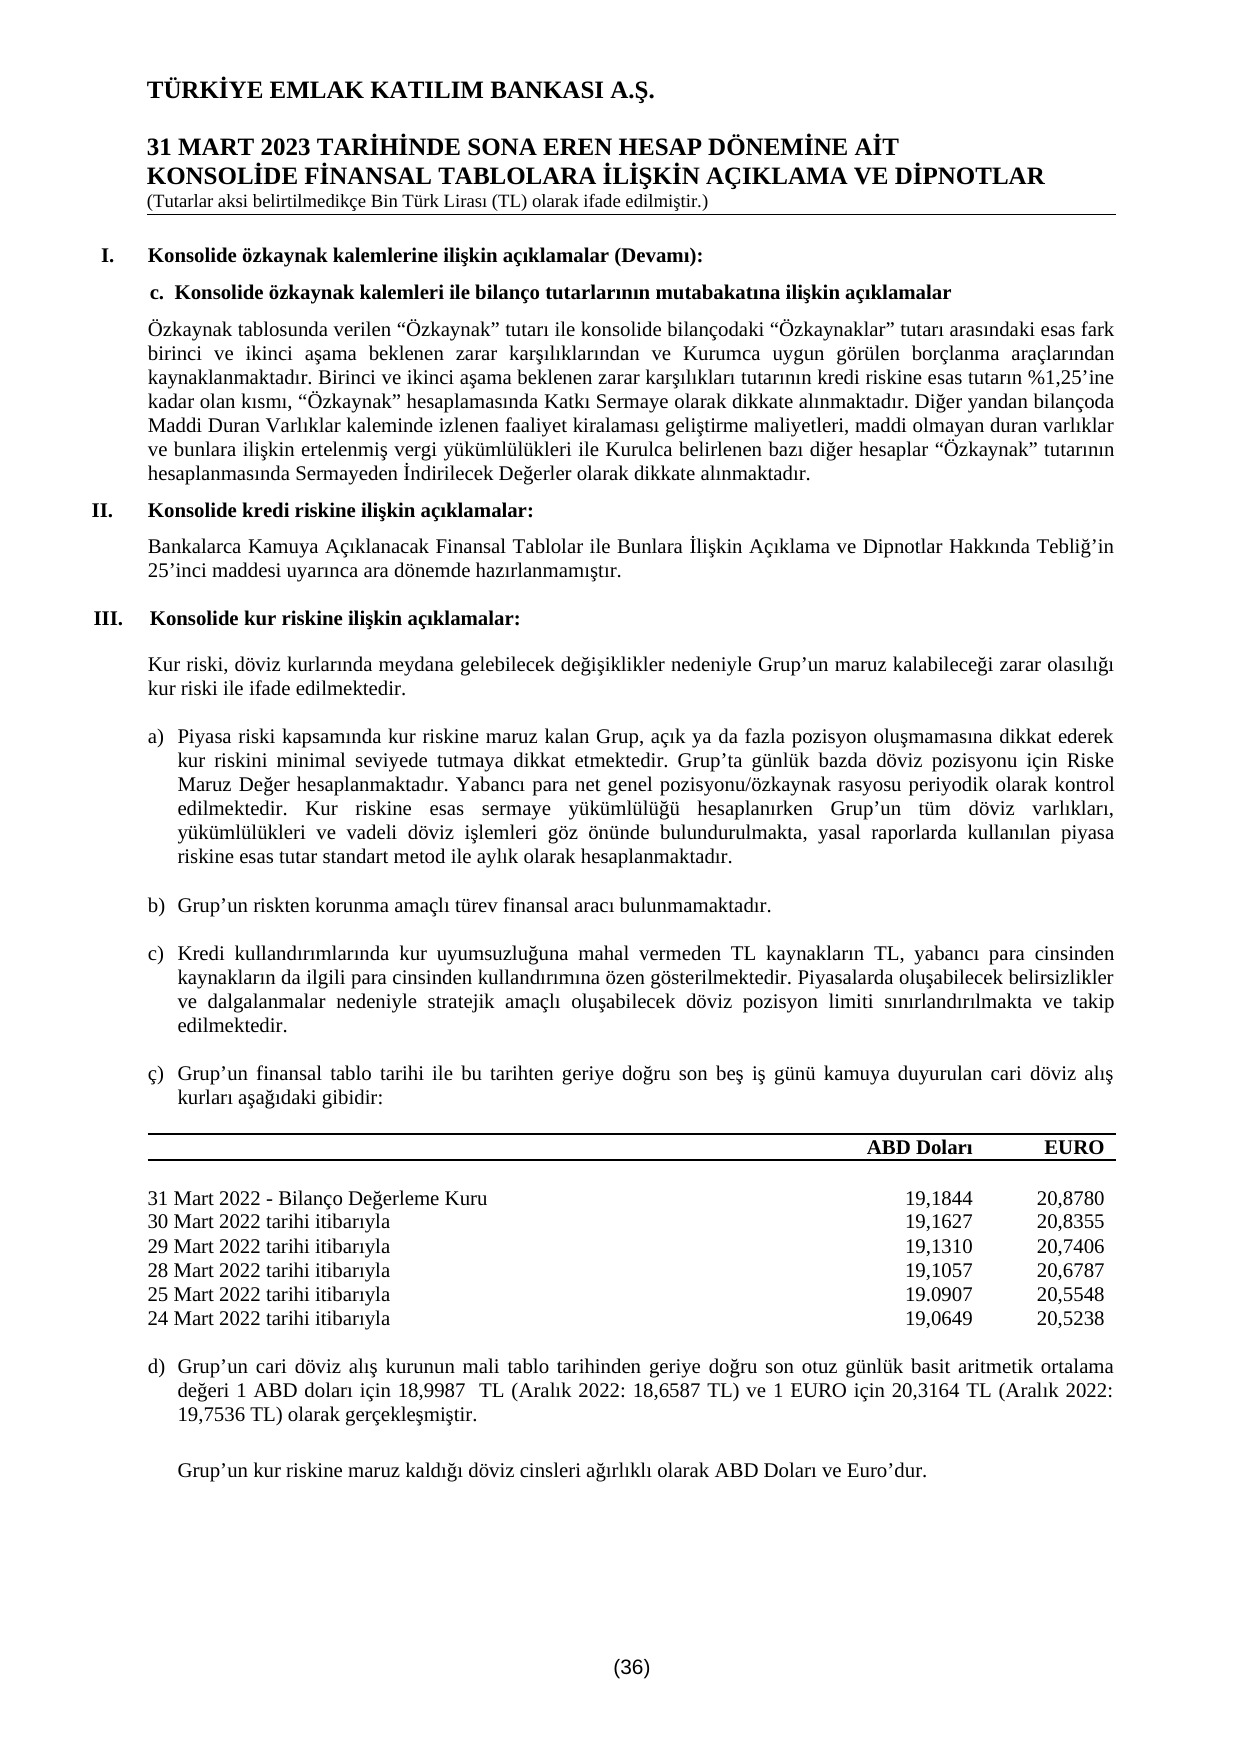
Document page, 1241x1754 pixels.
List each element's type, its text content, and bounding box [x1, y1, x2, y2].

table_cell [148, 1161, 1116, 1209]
text Bankalarca Kamuya Açıklanacak Finansal Tablolar ile Bunlara İlişkin Açıklama ve Dipnotlar Hakkında Tebliğ’in 25’inci maddesi uyarınca ara dönemde hazırlanmamıştır. [148, 534, 1116, 582]
text b) Grup’un riskten korunma amaçlı türev finansal aracı bulunmamaktadır. [148, 892, 1116, 917]
list Konsolide kredi riskine ilişkin açıklamalar: [91, 497, 1116, 522]
text c. Konsolide özkaynak kalemleri ile bilanço tutarlarının mutabakatına ilişkin açıklamalar [149, 280, 1116, 304]
text d) Grup’un cari döviz alış kurunun mali tablo tarihinden geriye doğru son otuz günlük basit aritmetik ortalama değeri 1 ABD doları için 18,9987 TL (Aralık 2022: 18,6587 TL) ve 1 EURO için 20,3164 TL (Aralık 2022: 19,7536 TL) olarak gerçekleşmiştir. [148, 1354, 1116, 1426]
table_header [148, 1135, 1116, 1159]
text a) Piyasa riski kapsamında kur riskine maruz kalan Grup, açık ya da fazla pozisyon oluşmamasına dikkat ederek kur riskini minimal seviyede tutmaya dikkat etmektedir. Grup’ta günlük bazda döviz pozisyonu için Riske Maruz Değer hesaplanmaktadır. Yabancı para net genel pozisyonu/özkaynak rasyosu periyodik olarak kontrol edilmektedir. Kur riskine esas sermaye yükümlülüğü hesaplanırken Grup’un tüm döviz varlıkları, yükümlülükleri ve vadeli döviz işlemleri göz önünde bulundurulmakta, yasal raporlarda kullanılan piyasa riskine esas tutar standart metod ile aylık olarak hesaplanmaktadır. [148, 724, 1116, 868]
text Özkaynak tablosunda verilen “Özkaynak” tutarı ile konsolide bilançodaki “Özkaynaklar” tutarı arasındaki esas fark birinci ve ikinci aşama beklenen zarar karşılıklarından ve Kurumca uygun görülen borçlanma araçlarından kaynaklanmaktadır. Birinci ve ikinci aşama beklenen zarar karşılıkları tutarının kredi riskine esas tutarın %1,25’ine kadar olan kısmı, “Özkaynak” hesaplamasında Katkı Sermaye olarak dikkate alınmaktadır. Diğer yandan bilançoda Maddi Duran Varlıklar kaleminde izlenen faaliyet kiralaması geliştirme maliyetleri, maddi olmayan duran varlıklar ve bunlara ilişkin ertelenmiş vergi yükümlülükleri ile Kurulca belirlenen bazı diğer hesaplar “Özkaynak” tutarının hesaplanmasında Sermayeden İndirilecek Değerler olarak dikkate alınmaktadır. [148, 389, 1116, 485]
text c) Kredi kullandırımlarında kur uyumsuzluğuna mahal vermeden TL kaynakların TL, yabancı para cinsinden kaynakların da ilgili para cinsinden kullandırımına özen gösterilmektedir. Piyasalarda oluşabilecek belirsizlikler ve dalgalanmalar nedeniyle stratejik amaçlı oluşabilecek döviz pozisyon limiti sınırlandırılmakta ve takip edilmektedir. [148, 941, 1116, 1037]
text Özkaynak tablosunda verilen “Özkaynak” tutarı ile konsolide bilançodaki “Özkaynaklar” tutarı arasındaki esas fark birinci ve ikinci aşama beklenen zarar karşılıklarından ve Kurumca uygun görülen borçlanma araçlarından kaynaklanmaktadır. Birinci ve ikinci aşama beklenen zarar karşılıkları tutarının kredi riskine esas tutarın %1,25’ine kadar olan kısmı, “Özkaynak” hesaplamasında Katkı Sermaye olarak dikkate alınmaktadır. Diğer yandan bilançoda Maddi Duran Varlıklar kaleminde izlenen faaliyet kiralaması geliştirme maliyetleri, maddi olmayan duran varlıklar ve bunlara ilişkin ertelenmiş vergi yükümlülükleri ile Kurulca belirlenen bazı diğer hesaplar “Özkaynak” tutarının hesaplanmasında Sermayeden İndirilecek Değerler olarak dikkate alınmaktadır. [148, 317, 1116, 365]
text III. Konsolide kur riskine ilişkin açıklamalar: [93, 606, 1116, 630]
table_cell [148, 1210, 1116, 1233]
text ç) Grup’un finansal tablo tarihi ile bu tarihten geriye doğru son beş iş günü kamuya duyurulan cari döviz alış kurları aşağıdaki gibidir: [148, 1061, 1116, 1109]
list Konsolide özkaynak kalemlerine ilişkin açıklamalar (Devamı): [101, 243, 1116, 267]
text Kur riski, döviz kurlarında meydana gelebilecek değişiklikler nedeniyle Grup’un maruz kalabileceği zarar olasılığı kur riski ile ifade edilmektedir. [148, 652, 1116, 700]
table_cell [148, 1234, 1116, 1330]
text Grup’un kur riskine maruz kaldığı döviz cinsleri ağırlıklı olarak ABD Doları ve Euro’dur. [177, 1458, 1121, 1482]
